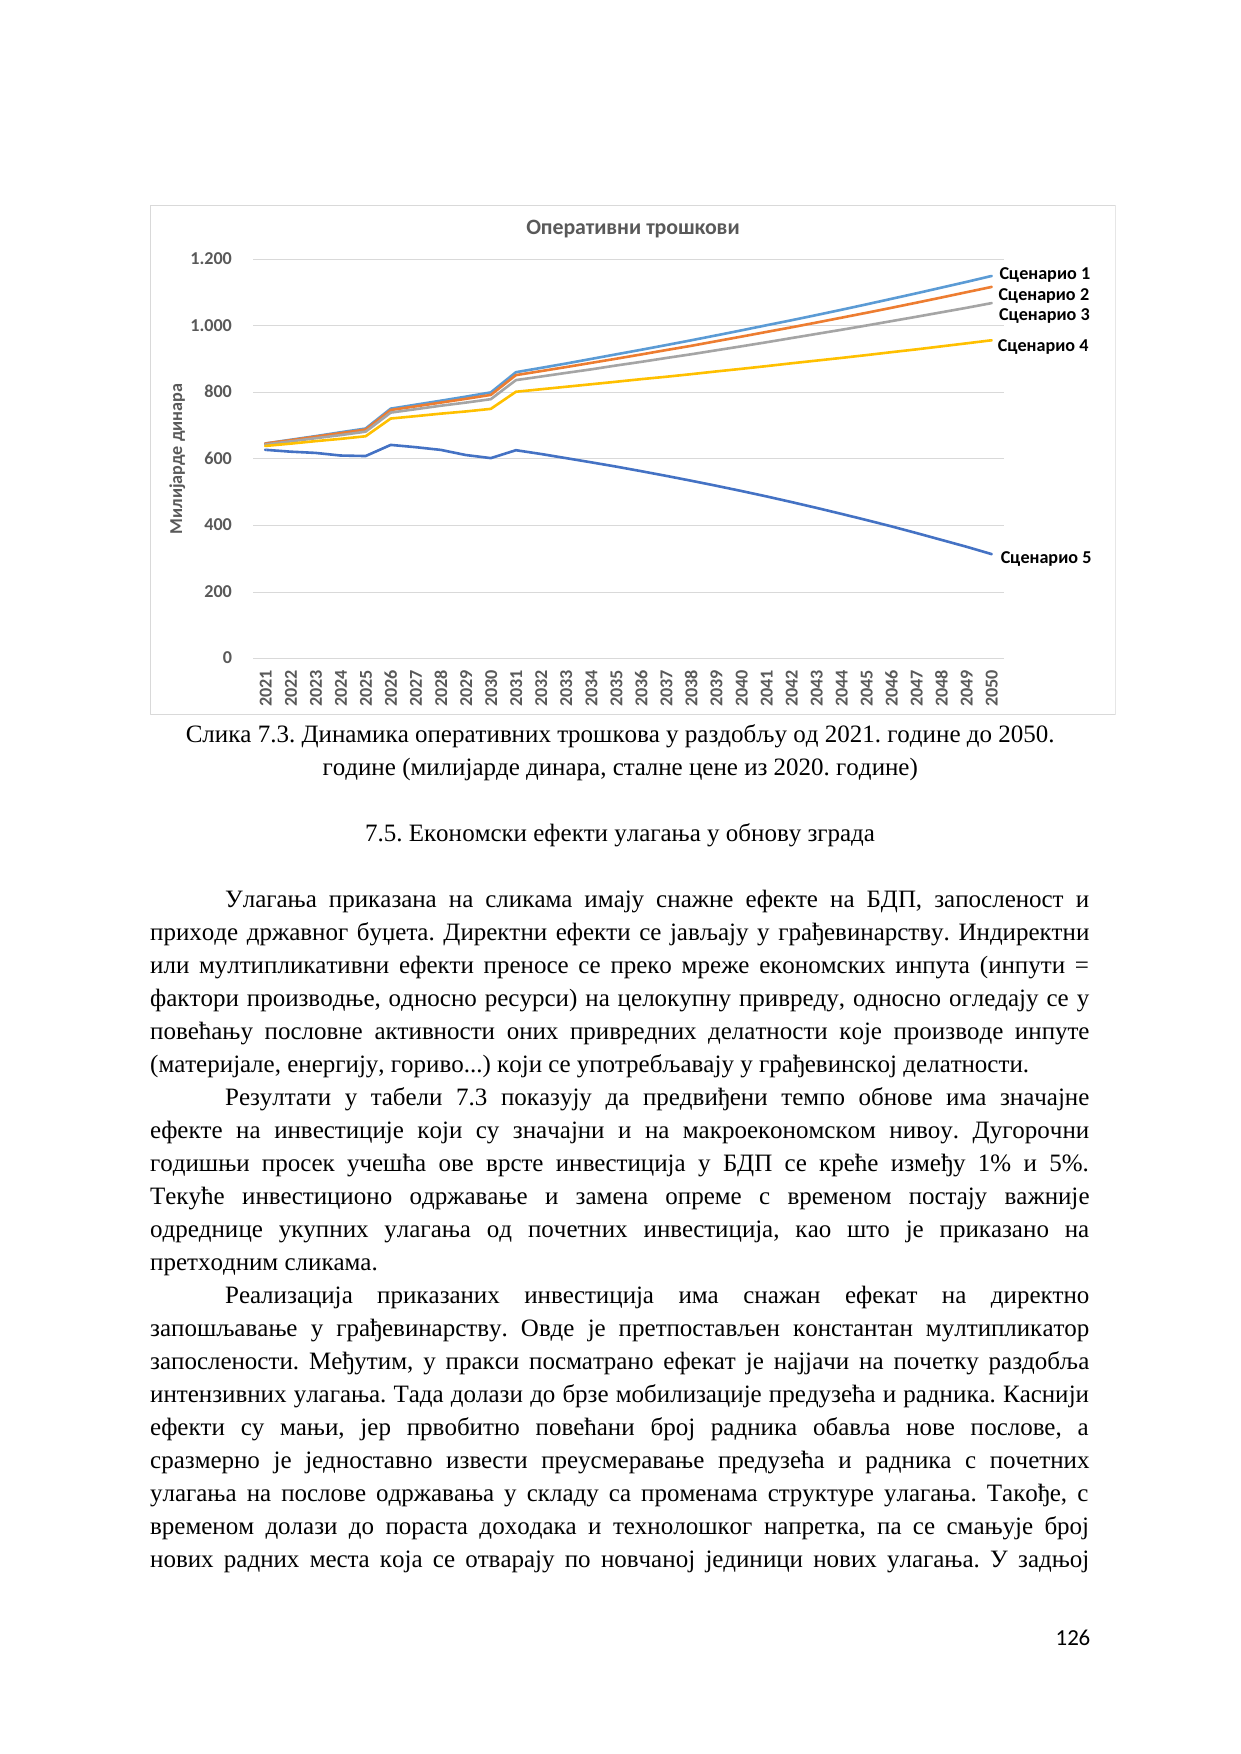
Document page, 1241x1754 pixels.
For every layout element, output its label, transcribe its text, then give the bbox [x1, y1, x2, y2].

text 7.5. Економски ефекти улагања у обнову зграда [150, 818, 1090, 847]
text Слика 7.3. Динамика оперативних трошкова у раздобљу од 2021. године до 2050. године (милијарде динара, сталне цене из 2020. године) [150, 719, 1090, 781]
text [150, 1280, 1090, 1573]
text Улагања приказана на сликама имају снажне ефекте на БДП, запосленост и приходе државног буџета. Директни ефекти се јављају у грађевинарству. Индиректни или мултипликативни ефекти преносе се преко мреже економских инпута (инпути = фактори производње, односно ресурси) на целокупну привреду, односно огледају се у повећању пословне активности оних привредних делатности које производе инпуте (материјале, енергију, гориво...) који се употребљавају у грађевинској делатности. [150, 884, 1090, 1078]
text Резултати у табели 7.3 показују да предвиђени темпо обнове има значајне ефекте на инвестиције који су значајни и на макроекономском нивоу. Дугорочни годишњи просек учешћа ове врсте инвестиција у БДП се креће између 1% и 5%. Текуће инвестиционо одржавање и замена опреме с временом постају важније одреднице укупних улагања од почетних инвестиција, као што је приказано на претходним сликама. [150, 1082, 1090, 1276]
